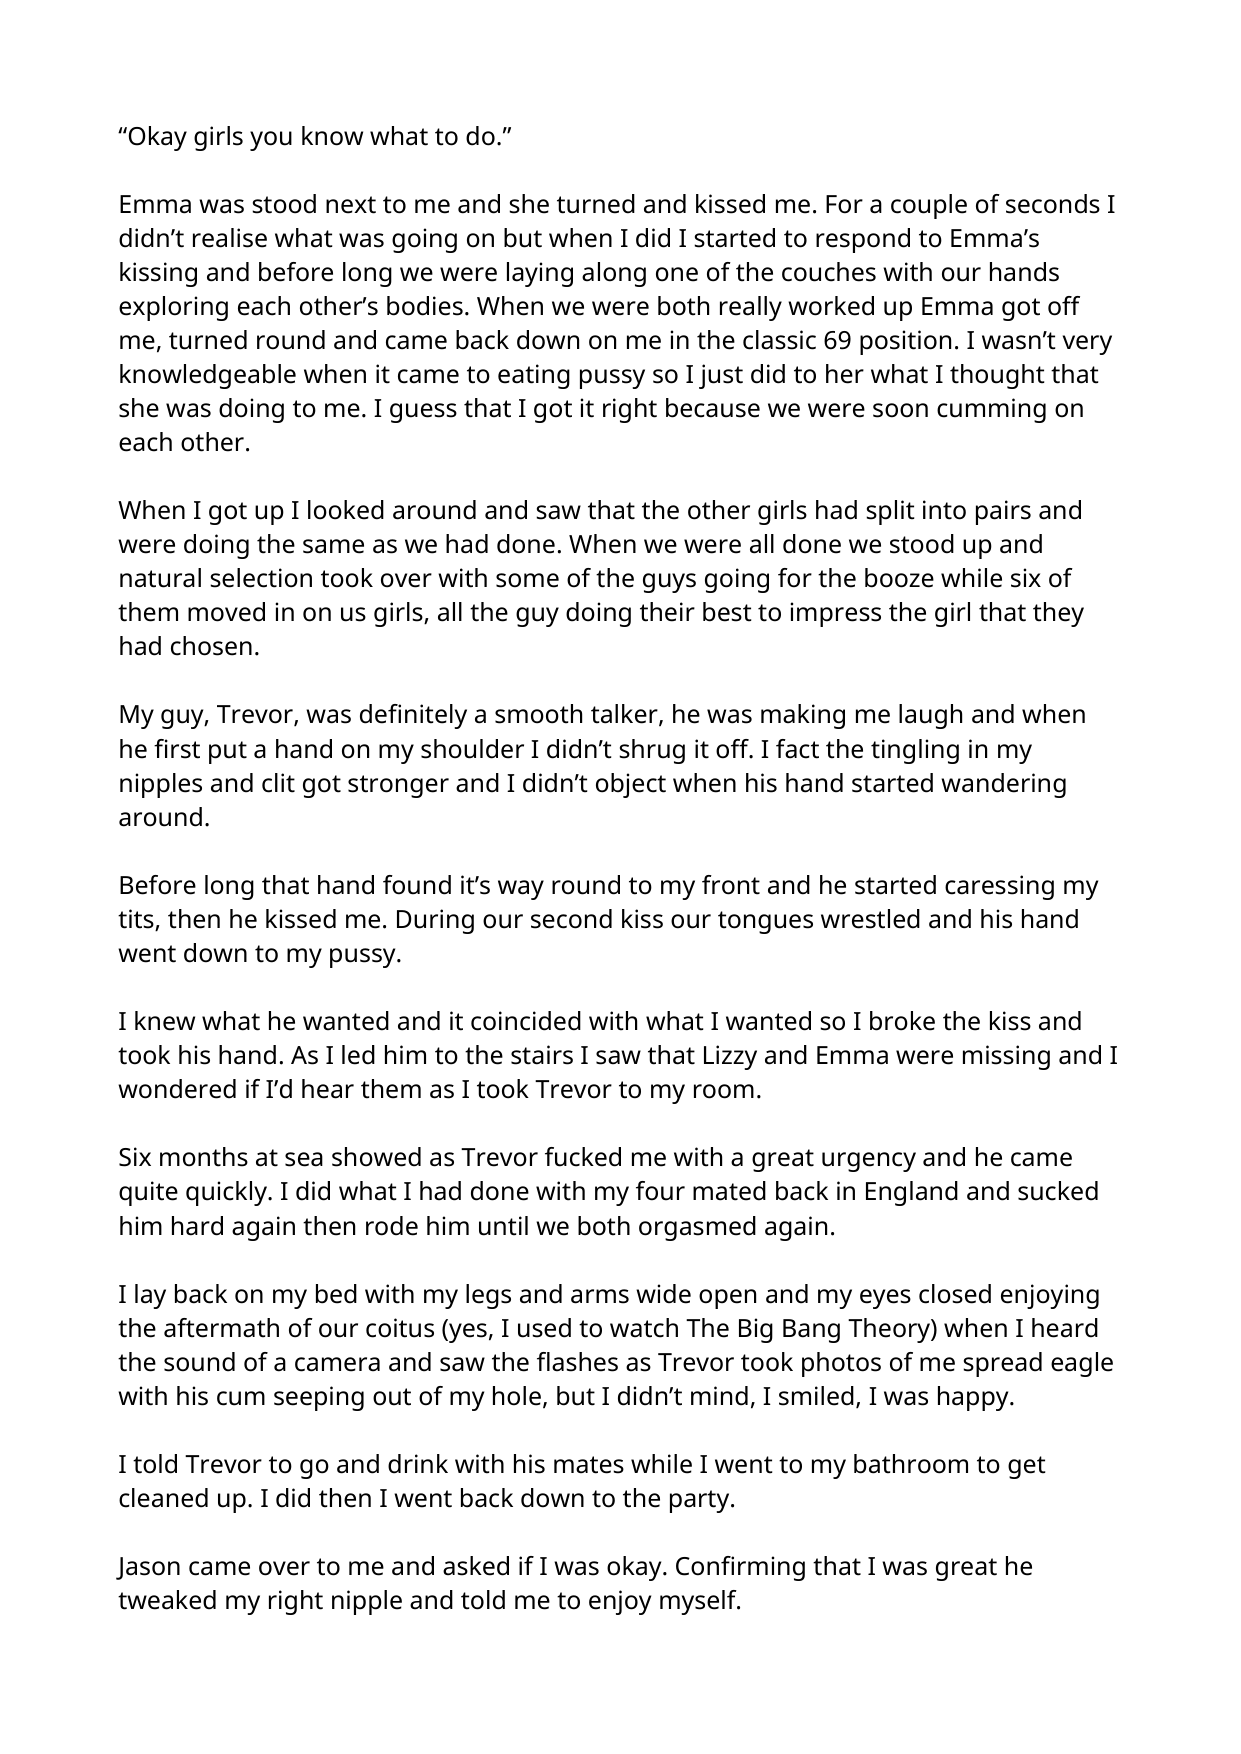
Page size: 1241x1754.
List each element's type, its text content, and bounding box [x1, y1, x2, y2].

text Jason came over to me and asked if I was okay. Confirming that I was great he tweaked my right nipple and told me to enjoy myself. [118, 1549, 1122, 1617]
text Before long that hand found it’s way round to my front and he started caressing my tits, then he kissed me. During our second kiss our tongues wrestled and his hand went down to my pussy. [118, 867, 1122, 970]
text I lay back on my bed with my legs and arms wide open and my eyes closed enjoying the aftermath of our coitus (yes, I used to watch The Big Bang Theory) when I heard the sound of a camera and saw the flashes as Trevor took photos of me spread eagle with his cum seeping out of my hole, but I didn’t mind, I smiled, I was happy. [118, 1276, 1122, 1412]
text My guy, Trevor, was definitely a smooth talker, he was making me laugh and when he first put a hand on my shoulder I didn’t shrug it off. I fact the tingling in my nipples and clit got stronger and I didn’t object when his hand started wandering around. [118, 697, 1122, 833]
text Emma was stood next to me and she turned and kissed me. For a couple of seconds I didn’t realise what was going on but when I did I started to respond to Emma’s kissing and before long we were laying along one of the couches with our hands exploring each other’s bodies. When we were both really worked up Emma got off me, turned round and came back down on me in the classic 69 position. I wasn’t very knowledgeable when it came to eating pussy so I just did to her what I thought that she was doing to me. I guess that I got it right because we were soon cumming on each other. [118, 186, 1122, 459]
text “Okay girls you know what to do.” [118, 118, 1122, 152]
text I knew what he wanted and it coincided with what I wanted so I broke the kiss and took his hand. As I led him to the stairs I saw that Lizzy and Emma were missing and I wondered if I’d hear them as I took Trevor to my room. [118, 1004, 1122, 1106]
text I told Trevor to go and drink with his mates while I went to my bathroom to get cleaned up. I did then I went back down to the party. [118, 1447, 1122, 1515]
text Six months at sea showed as Trevor fucked me with a great urgency and he came quite quickly. I did what I had done with my four mated back in England and sucked him hard again then rode him until we both orgasmed again. [118, 1140, 1122, 1242]
text When I got up I looked around and saw that the other girls had split into pairs and were doing the same as we had done. When we were all done we stood up and natural selection took over with some of the guys going for the booze while six of them moved in on us girls, all the guy doing their best to impress the girl that they had chosen. [118, 493, 1122, 663]
